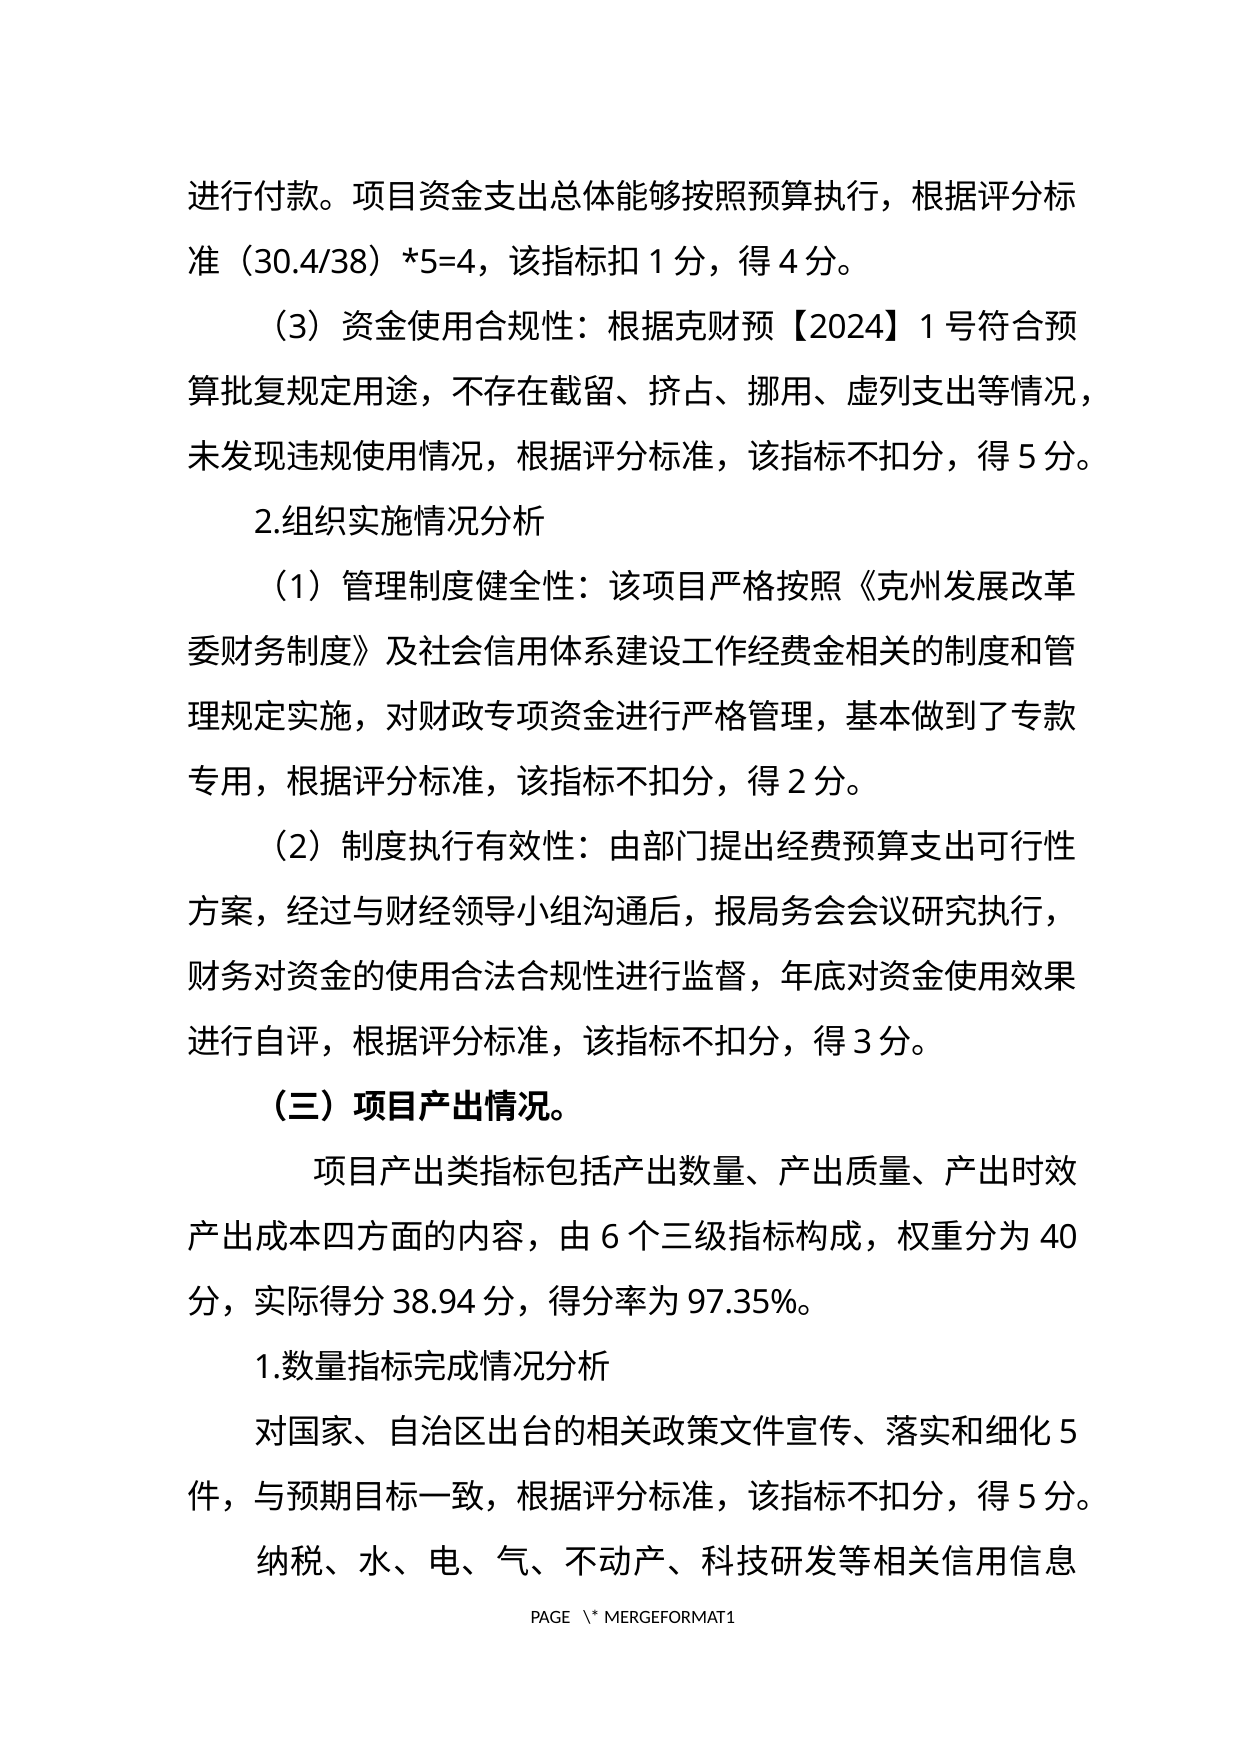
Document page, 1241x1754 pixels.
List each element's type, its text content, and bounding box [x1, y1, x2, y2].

text （三）项目产出情况。 [187, 1072, 1078, 1137]
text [187, 1137, 1078, 1592]
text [187, 162, 1078, 1072]
